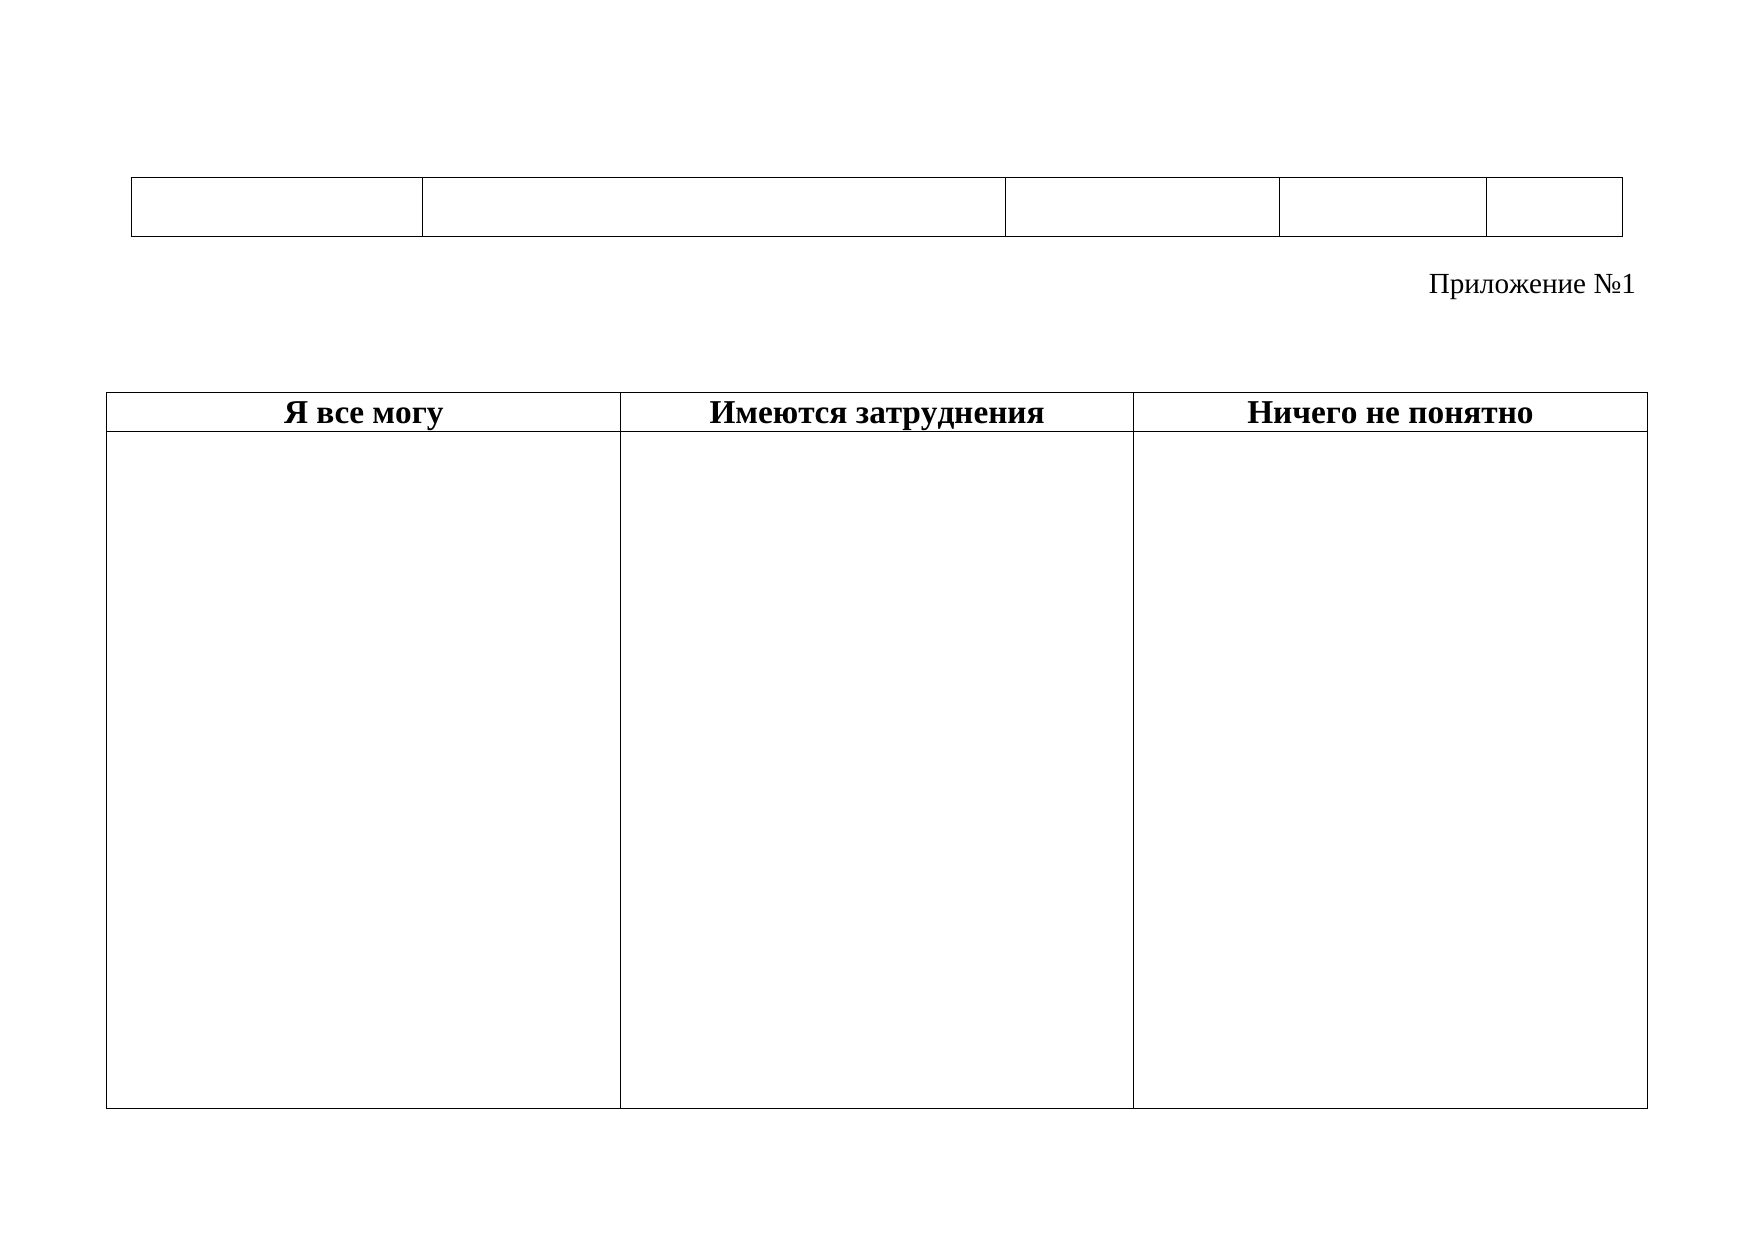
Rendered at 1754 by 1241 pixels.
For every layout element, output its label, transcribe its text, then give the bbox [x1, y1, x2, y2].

table_cell [1280, 178, 1486, 236]
table_header Я все могу [107, 393, 620, 431]
table_cell [1487, 178, 1622, 236]
table_header Ничего не понятно [1134, 393, 1647, 431]
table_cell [423, 178, 1005, 236]
table_cell [621, 432, 1133, 1107]
table_header Имеются затруднения [621, 393, 1133, 431]
table_cell [1134, 432, 1647, 1107]
text Приложение №1 [118, 266, 1636, 300]
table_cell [132, 178, 422, 236]
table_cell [1006, 178, 1279, 236]
table_cell [107, 432, 620, 1107]
